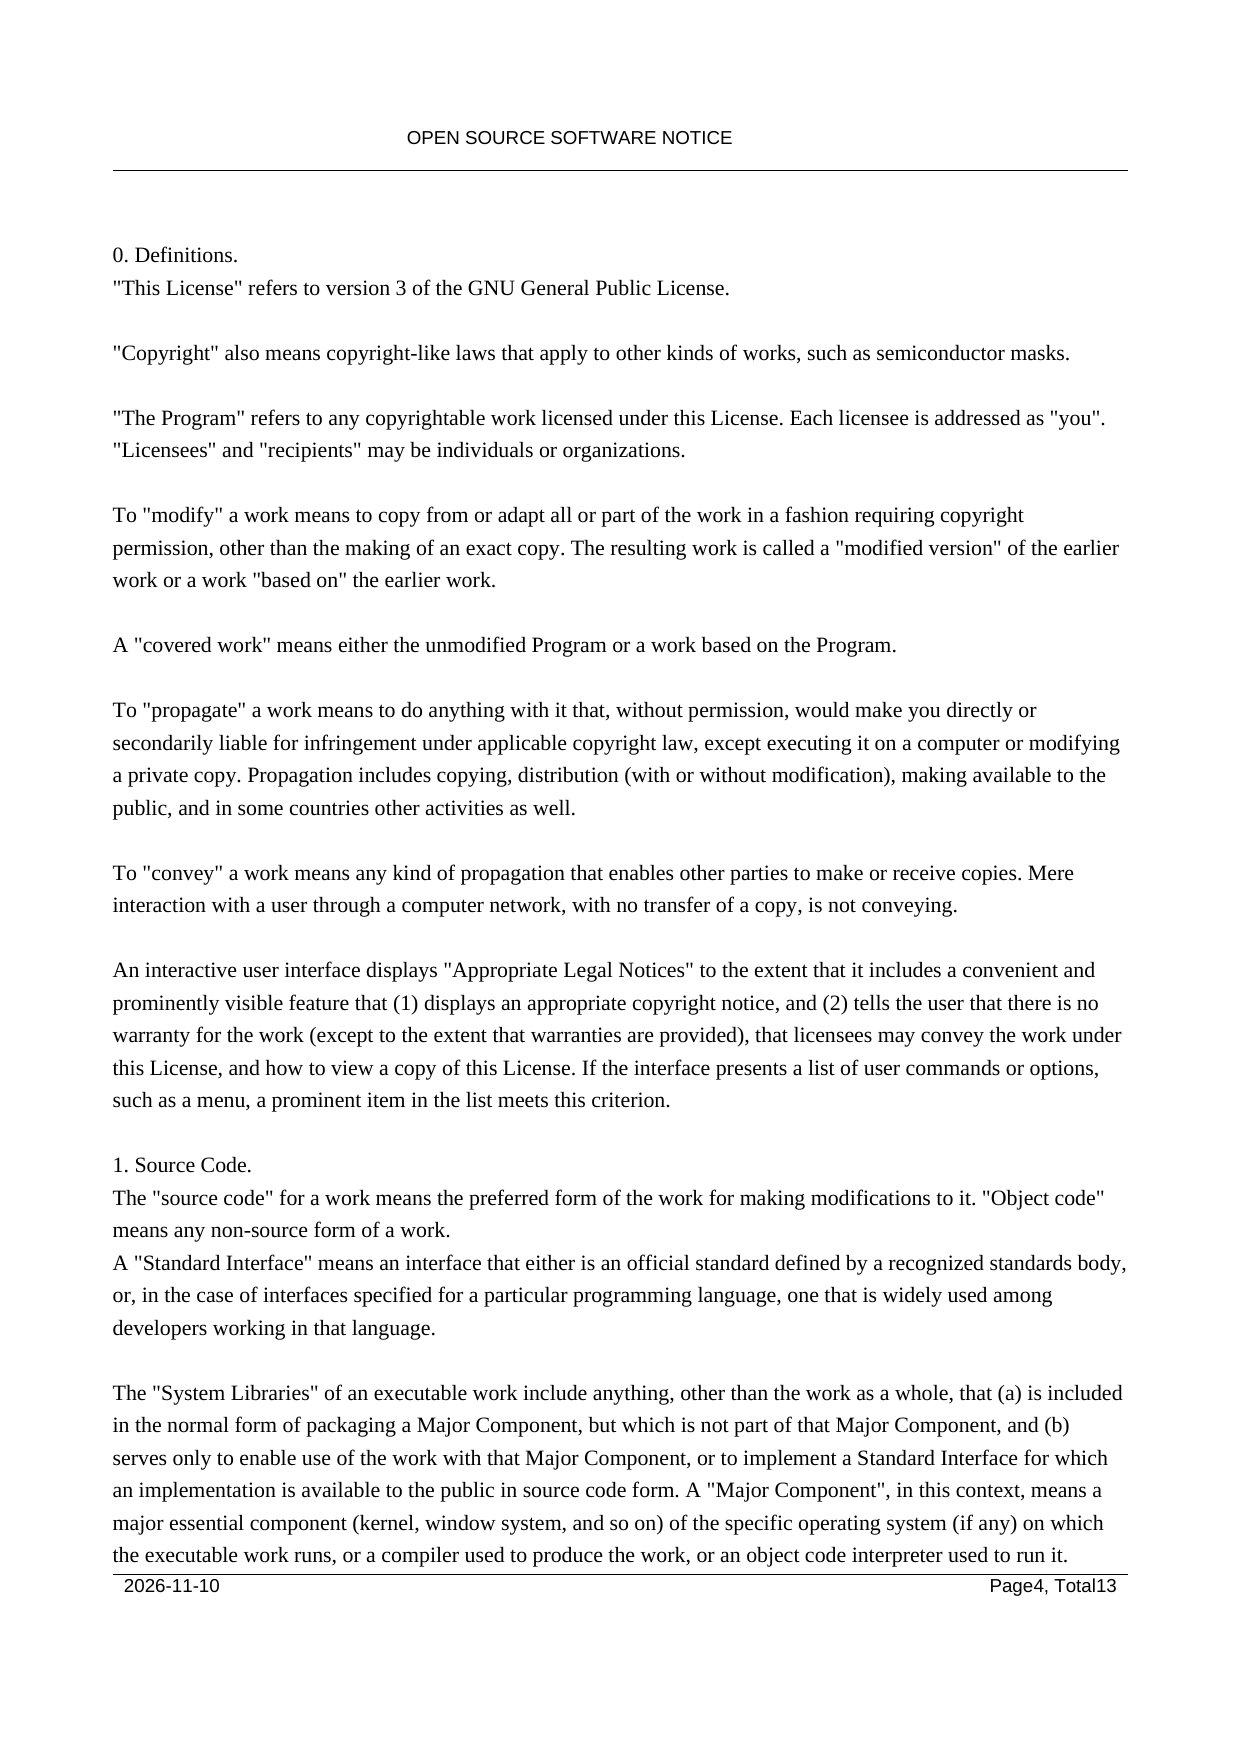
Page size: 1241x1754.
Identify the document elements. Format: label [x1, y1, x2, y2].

text [112, 206, 1128, 1571]
